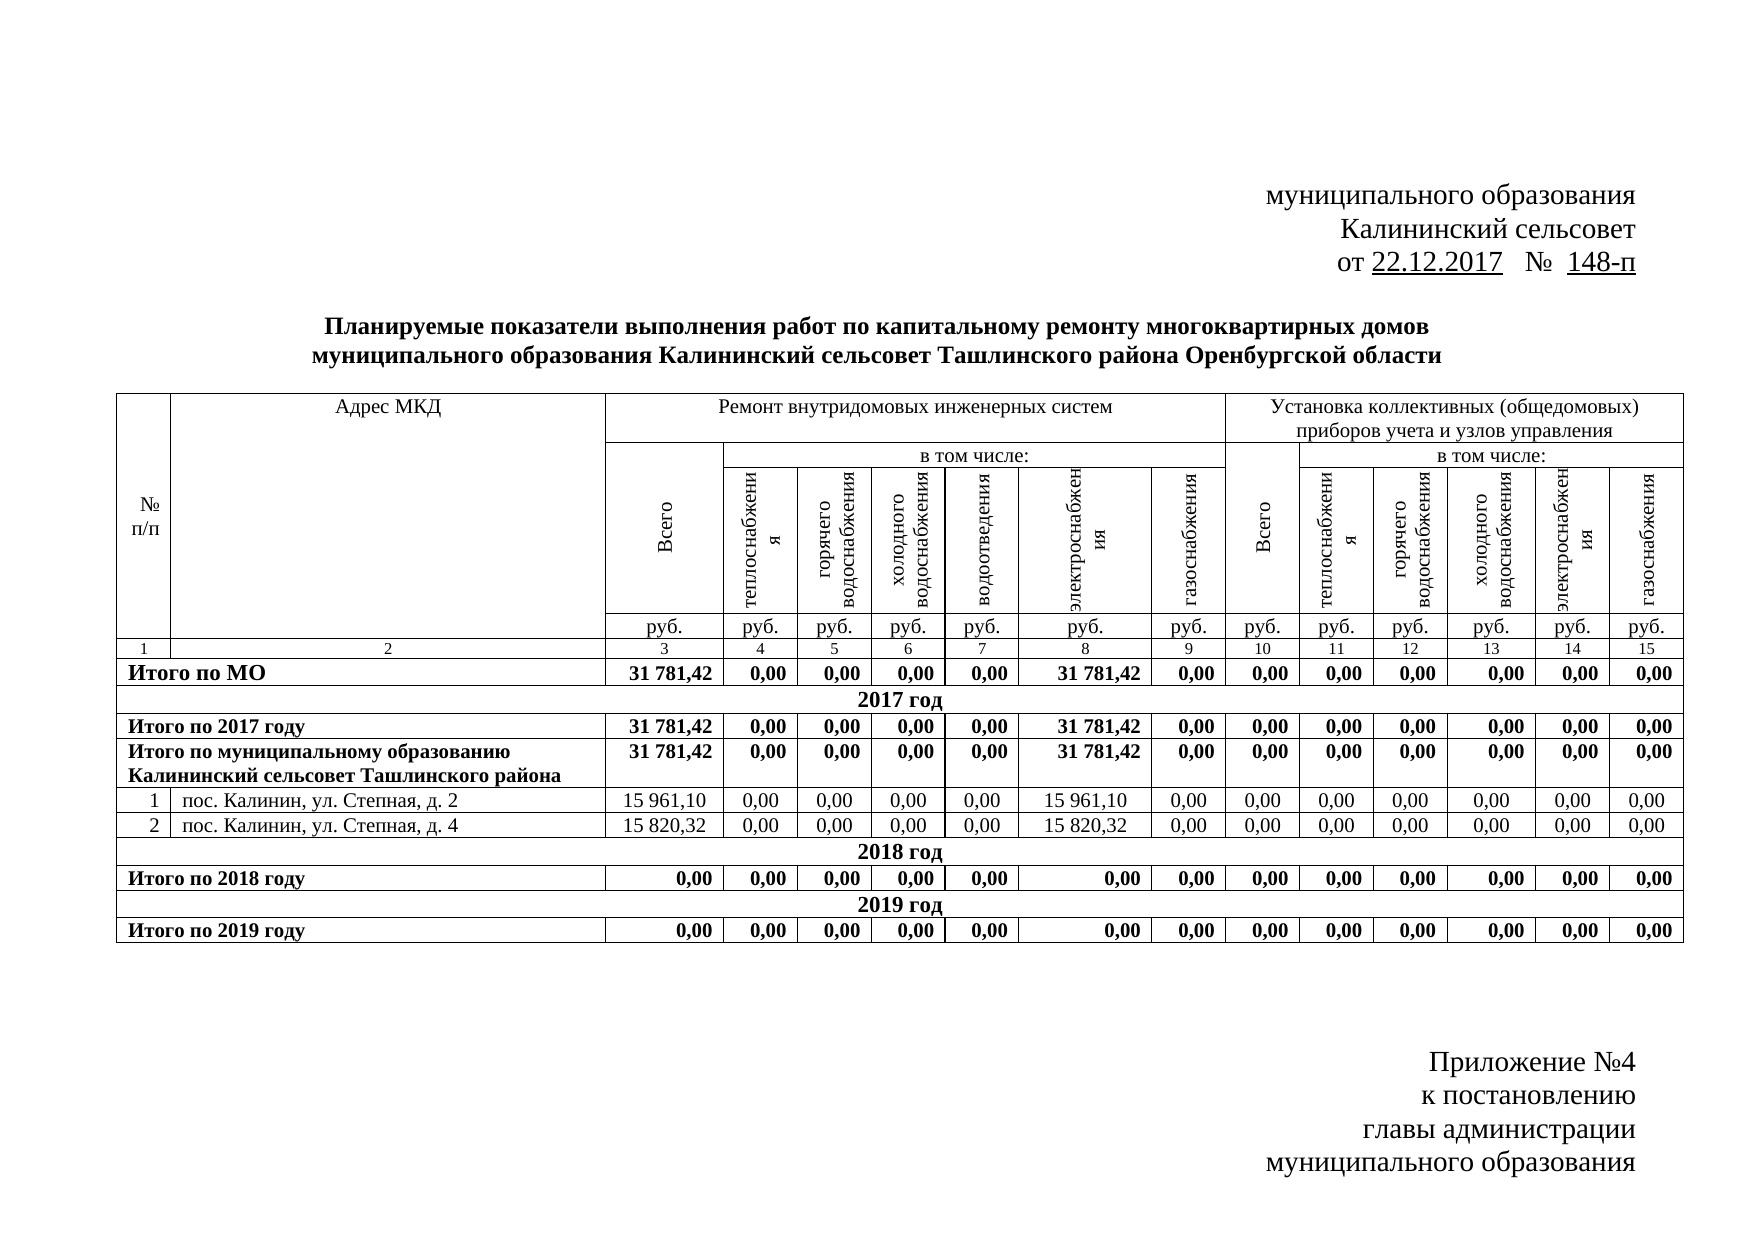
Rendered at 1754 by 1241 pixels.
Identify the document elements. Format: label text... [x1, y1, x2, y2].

table_cell 0,00 [1610, 714, 1683, 738]
table_cell 0,00 [872, 788, 944, 812]
text муниципального образования Калининский сельсовет Ташлинского района Оренбургской области [118, 340, 1636, 369]
table_cell Всего [606, 443, 723, 612]
table_cell в том числе: [724, 443, 1225, 467]
table_cell 0,00 [1226, 788, 1299, 812]
table_cell 0,00 [872, 813, 944, 837]
table_cell Итого по 2017 году [117, 714, 605, 738]
table_cell 0,00 [1226, 714, 1299, 738]
table_cell 0,00 [798, 813, 871, 837]
table_header Ремонт внутридомовых инженерных систем [606, 394, 1225, 442]
table_cell горячего водоснабжения [1374, 468, 1447, 612]
table_cell руб. [606, 614, 723, 638]
text к постановлению [118, 1077, 1636, 1111]
table_cell 0,00 [1448, 788, 1535, 812]
table_cell 4 [724, 639, 797, 658]
table_cell 9 [1152, 639, 1225, 658]
table_cell 0,00 [1448, 813, 1535, 837]
table_cell 0,00 [1300, 866, 1373, 889]
table_cell 15 961,10 [1019, 788, 1151, 812]
table_cell руб. [1374, 614, 1447, 638]
table_cell 0,00 [1448, 714, 1535, 738]
table_cell 5 [798, 639, 871, 658]
table_cell 0,00 [1610, 866, 1683, 889]
table_cell 0,00 [1536, 788, 1609, 812]
table_cell 0,00 [1152, 918, 1225, 942]
table_cell холодного водоснабжения [872, 468, 944, 612]
table_cell 0,00 [1536, 918, 1609, 942]
table_cell 14 [1536, 639, 1609, 658]
table_cell 0,00 [946, 739, 1018, 787]
table_cell 0,00 [946, 788, 1018, 812]
table_cell 0,00 [1152, 714, 1225, 738]
table_cell теплоснабжения [1300, 468, 1373, 612]
table_cell 31 781,42 [606, 659, 723, 685]
table_cell 0,00 [1536, 714, 1609, 738]
table_cell 0,00 [606, 918, 723, 942]
table_cell 0,00 [798, 788, 871, 812]
table_cell 15 961,10 [606, 788, 723, 812]
table_cell 0,00 [872, 714, 944, 738]
table_cell Итого по муниципальному образованию Калининский сельсовет Ташлинского района [117, 739, 605, 787]
table_cell 0,00 [1536, 659, 1609, 685]
table_cell 0,00 [724, 813, 797, 837]
table_cell Итого по 2019 году [117, 918, 605, 942]
table_cell 31 781,42 [1019, 739, 1151, 787]
table_cell 0,00 [1300, 714, 1373, 738]
table_cell 0,00 [1536, 866, 1609, 889]
table_cell 0,00 [798, 866, 871, 889]
table_cell теплоснабжения [724, 468, 797, 612]
table_cell 13 [1448, 639, 1535, 658]
table_cell 0,00 [1019, 866, 1151, 889]
table_cell руб. [1019, 614, 1151, 638]
table_cell 0,00 [1226, 739, 1299, 787]
table_cell электроснабжения [1019, 468, 1151, 612]
table_cell 0,00 [1300, 918, 1373, 942]
table_cell 2019 год [117, 891, 1683, 917]
table_cell 0,00 [798, 714, 871, 738]
table_cell 2018 год [117, 838, 1683, 864]
table_cell 0,00 [724, 866, 797, 889]
table_cell 0,00 [1374, 714, 1447, 738]
table_cell 0,00 [1374, 866, 1447, 889]
table_cell Всего [1226, 443, 1299, 612]
table_cell 0,00 [1226, 866, 1299, 889]
table_cell 31 781,42 [1019, 714, 1151, 738]
table_cell в том числе: [1300, 443, 1683, 467]
table_cell 31 781,42 [606, 739, 723, 787]
table_cell 0,00 [1374, 659, 1447, 685]
table_cell 0,00 [872, 918, 944, 942]
text главы администрации [118, 1111, 1636, 1144]
table_cell 2017 год [117, 686, 1683, 713]
table_cell руб. [724, 614, 797, 638]
table_cell 2 [171, 639, 605, 658]
table_cell холодного водоснабжения [1448, 468, 1535, 612]
table_cell 0,00 [946, 659, 1018, 685]
table_cell 0,00 [1226, 659, 1299, 685]
table_cell 0,00 [724, 739, 797, 787]
table_cell 0,00 [1152, 739, 1225, 787]
table_cell руб. [946, 614, 1018, 638]
table_cell 7 [946, 639, 1018, 658]
table_cell 31 781,42 [606, 714, 723, 738]
table_cell 6 [872, 639, 944, 658]
table_cell 0,00 [1374, 788, 1447, 812]
text муниципального образования [118, 1144, 1636, 1178]
table_cell 0,00 [724, 918, 797, 942]
table_cell 0,00 [798, 918, 871, 942]
table_cell руб. [1226, 614, 1299, 638]
table_cell 0,00 [1610, 813, 1683, 837]
table_header Адрес МКД [171, 394, 605, 638]
table_header Установка коллективных (общедомовых) приборов учета и узлов управления [1226, 394, 1683, 442]
table_cell 12 [1374, 639, 1447, 658]
table_cell 0,00 [1610, 788, 1683, 812]
table_cell газоснабжения [1152, 468, 1225, 612]
table_cell 1 [117, 788, 170, 812]
table_cell Итого по 2018 году [117, 866, 605, 889]
table_cell руб. [1152, 614, 1225, 638]
table_cell 0,00 [946, 813, 1018, 837]
table_cell 15 [1610, 639, 1683, 658]
table_cell 0,00 [1374, 918, 1447, 942]
table_cell руб. [1610, 614, 1683, 638]
table_cell 0,00 [1374, 813, 1447, 837]
table_cell руб. [1300, 614, 1373, 638]
table_cell руб. [798, 614, 871, 638]
table_cell 0,00 [1536, 813, 1609, 837]
text Приложение №4 [118, 1044, 1636, 1077]
table_cell водоотведения [946, 468, 1018, 612]
text Планируемые показатели выполнения работ по капитальному ремонту многоквартирных домов [118, 311, 1636, 340]
table_cell 0,00 [946, 918, 1018, 942]
table_cell руб. [1536, 614, 1609, 638]
table_cell 0,00 [724, 788, 797, 812]
table_cell руб. [872, 614, 944, 638]
table_cell пос. Калинин, ул. Степная, д. 4 [171, 813, 605, 837]
table_cell 0,00 [1152, 866, 1225, 889]
table_cell электроснабжения [1536, 468, 1609, 612]
table_cell 0,00 [606, 866, 723, 889]
table_cell 11 [1300, 639, 1373, 658]
table_cell 0,00 [798, 739, 871, 787]
table_cell 15 820,32 [606, 813, 723, 837]
table_cell 0,00 [1610, 659, 1683, 685]
table_cell 31 781,42 [1019, 659, 1151, 685]
table_cell газоснабжения [1610, 468, 1683, 612]
table_cell 0,00 [1300, 813, 1373, 837]
table_cell 0,00 [1300, 788, 1373, 812]
table_cell 0,00 [872, 739, 944, 787]
table_cell 8 [1019, 639, 1151, 658]
text от 22.12.2017 № 148-п [118, 244, 1636, 278]
table_cell горячего водоснабжения [798, 468, 871, 612]
table_cell 0,00 [872, 866, 944, 889]
table_cell 0,00 [1019, 918, 1151, 942]
table_cell 0,00 [1610, 739, 1683, 787]
table_cell 0,00 [724, 659, 797, 685]
table_cell 15 820,32 [1019, 813, 1151, 837]
table_cell 0,00 [1374, 739, 1447, 787]
table_cell 0,00 [946, 866, 1018, 889]
table_cell 0,00 [1448, 918, 1535, 942]
table_cell пос. Калинин, ул. Степная, д. 2 [171, 788, 605, 812]
table_cell Итого по МО [117, 659, 605, 685]
table_cell 3 [606, 639, 723, 658]
table_cell 2 [117, 813, 170, 837]
table_cell 0,00 [1448, 866, 1535, 889]
table_cell 0,00 [724, 714, 797, 738]
table_cell 0,00 [1300, 659, 1373, 685]
table_cell 0,00 [872, 659, 944, 685]
text муниципального образования [118, 177, 1636, 211]
table_cell 0,00 [1226, 918, 1299, 942]
table_cell 0,00 [1152, 813, 1225, 837]
table_cell 0,00 [798, 659, 871, 685]
table_cell 0,00 [1610, 918, 1683, 942]
table_cell 10 [1226, 639, 1299, 658]
table_cell 1 [117, 639, 170, 658]
table_cell 0,00 [946, 714, 1018, 738]
table_cell 0,00 [1226, 813, 1299, 837]
table_cell 0,00 [1152, 788, 1225, 812]
table_cell 0,00 [1536, 739, 1609, 787]
table_cell руб. [1448, 614, 1535, 638]
table_cell 0,00 [1448, 659, 1535, 685]
table_cell 0,00 [1152, 659, 1225, 685]
table_header № п/п [117, 394, 170, 638]
text Калининский сельсовет [118, 211, 1636, 244]
table_cell 0,00 [1448, 739, 1535, 787]
table_cell 0,00 [1300, 739, 1373, 787]
